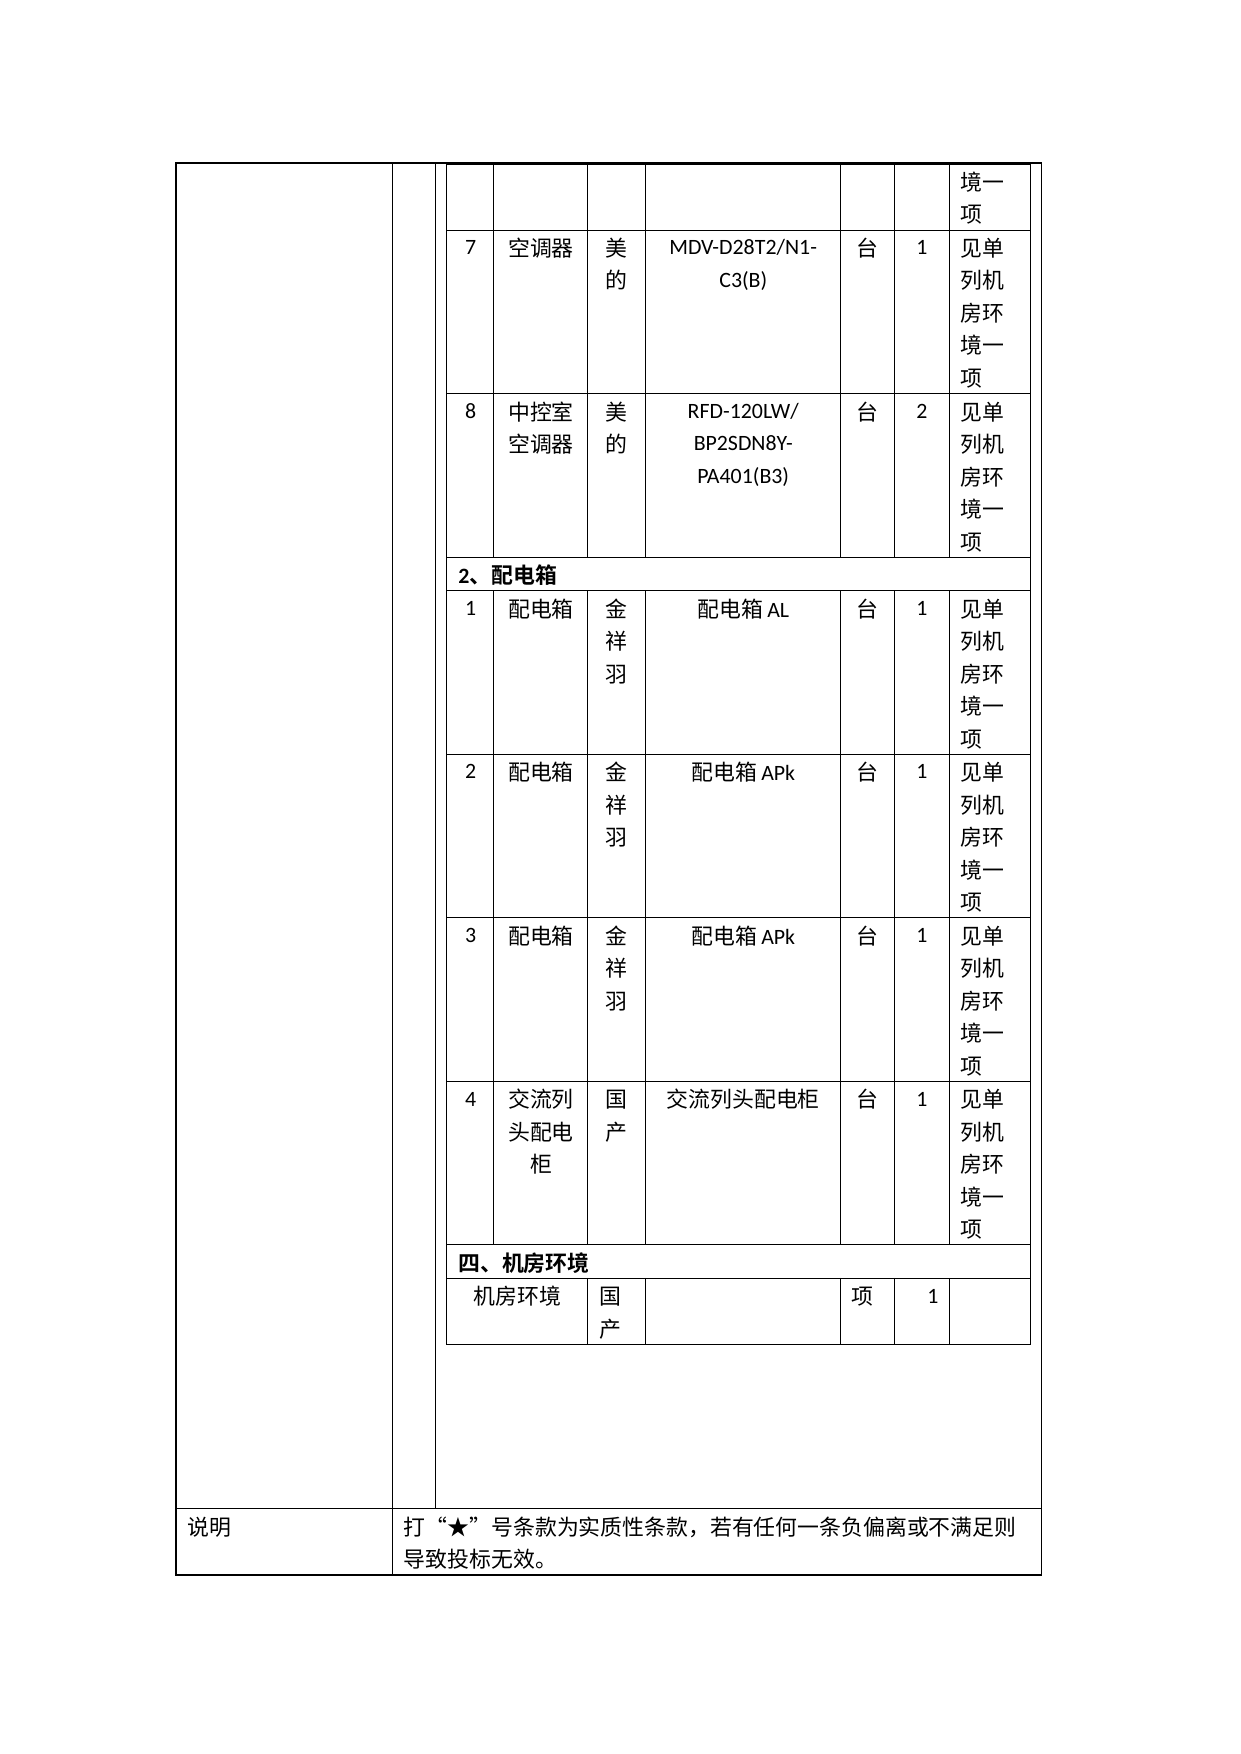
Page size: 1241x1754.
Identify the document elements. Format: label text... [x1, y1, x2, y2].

table_cell [177, 164, 392, 1507]
table_cell 说明 [177, 1509, 392, 1574]
table_cell 1 [393, 164, 435, 1507]
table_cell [393, 1509, 1041, 1574]
